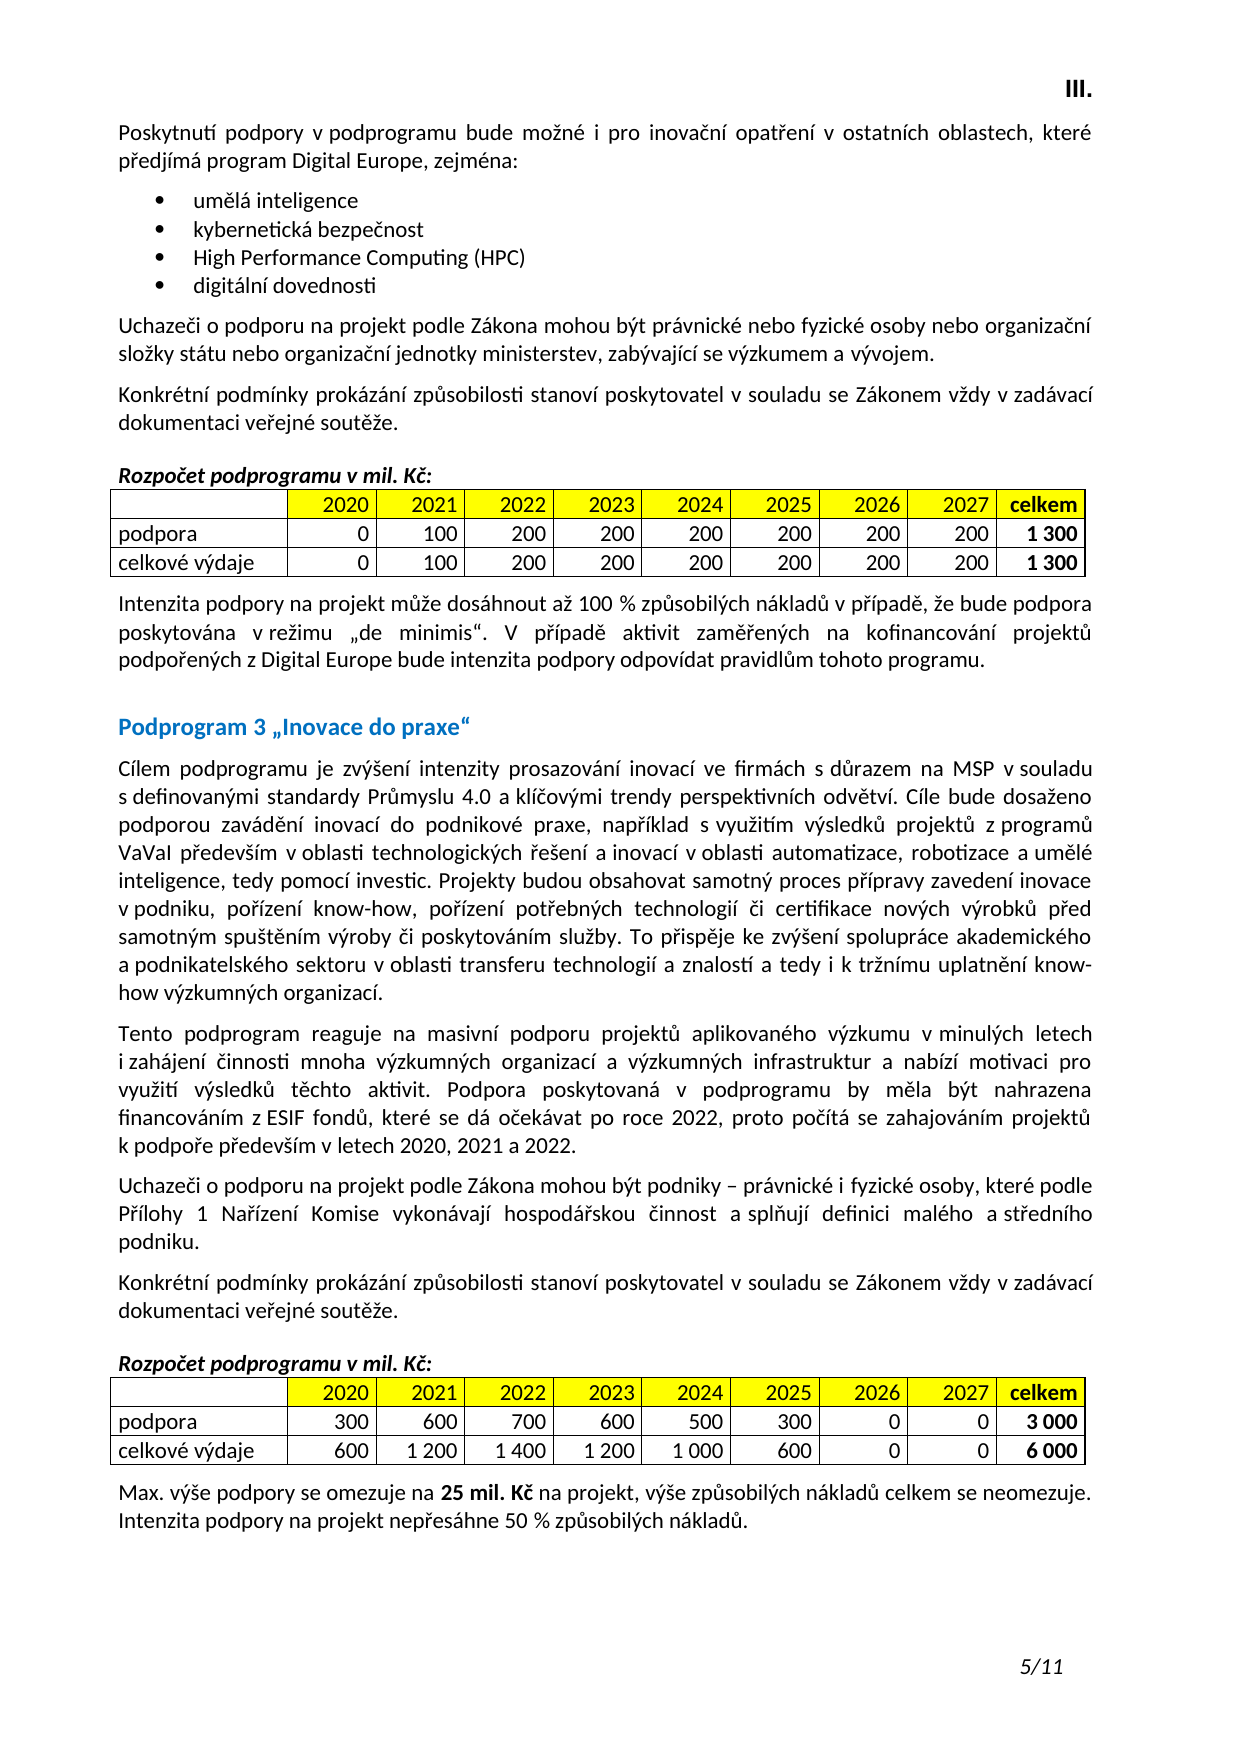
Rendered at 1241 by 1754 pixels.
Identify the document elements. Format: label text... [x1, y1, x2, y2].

table_header 2027 [908, 490, 996, 518]
table_cell podpora [111, 519, 287, 547]
table_cell 0 [820, 1407, 907, 1435]
table_cell 0 [288, 548, 376, 576]
table_header [111, 490, 287, 518]
text Max. výše podpory se omezuje na 25 mil. Kč na projekt, výše způsobilých nákladů celkem se neomezuje. Intenzita podpory na projekt nepřesáhne 50 % způsobilých nákladů. [118, 1478, 1093, 1534]
table_header 2021 [377, 1378, 464, 1406]
text Konkrétní podmínky prokázání způsobilosti stanoví poskytovatel v souladu se Zákonem vždy v zadávací dokumentaci veřejné soutěže. [118, 1268, 1093, 1324]
table_cell 200 [908, 548, 996, 576]
table_header 2024 [642, 490, 730, 518]
table_cell 200 [642, 548, 730, 576]
table_cell celkové výdaje [111, 548, 287, 576]
table_cell 100 [377, 519, 464, 547]
text Intenzita podpory na projekt může dosáhnout až 100 % způsobilých nákladů v případě, že bude podpora poskytována v režimu „de minimis“. V případě aktivit zaměřených na kofinancování projektů podpořených z Digital Europe bude intenzita podpory odpovídat pravidlům tohoto programu. [118, 589, 1093, 674]
table_cell 600 [554, 1407, 641, 1435]
table_cell 1 200 [377, 1436, 464, 1464]
text Cílem podprogramu je zvýšení intenzity prosazování inovací ve firmách s důrazem na MSP v souladu s definovanými standardy Průmyslu 4.0 a klíčovými trendy perspektivních odvětví. Cíle bude dosaženo podporou zavádění inovací do podnikové praxe, například s využitím výsledků projektů z programů VaVaI především v oblasti technologických řešení a inovací v oblasti automatizace, robotizace a umělé inteligence, tedy pomocí investic. Projekty budou obsahovat samotný proces přípravy zavedení inovace v podniku, pořízení know-how, pořízení potřebných technologií či certifikace nových výrobků před samotným spuštěním výroby či poskytováním služby. To přispěje ke zvýšení spolupráce akademického a podnikatelského sektoru v oblasti transferu technologií a znalostí a tedy i k tržnímu uplatnění know-how výzkumných organizací. [118, 754, 1093, 1006]
table_cell 1 200 [554, 1436, 641, 1464]
list umělá inteligence [156, 187, 1093, 215]
table_header 2022 [465, 490, 553, 518]
table_cell 300 [731, 1407, 819, 1435]
table_header celkem [997, 490, 1084, 518]
table_cell 1 000 [642, 1436, 730, 1464]
table_header 2027 [908, 1378, 996, 1406]
table_cell 0 [908, 1436, 996, 1464]
table_header 2020 [288, 1378, 376, 1406]
table_cell 200 [731, 519, 819, 547]
table_cell 0 [288, 519, 376, 547]
table_header 2023 [554, 490, 641, 518]
text Tento podprogram reaguje na masivní podporu projektů aplikovaného výzkumu v minulých letech i zahájení činnosti mnoha výzkumných organizací a výzkumných infrastruktur a nabízí motivaci pro využití výsledků těchto aktivit. Podpora poskytovaná v podprogramu by měla být nahrazena financováním z ESIF fondů, které se dá očekávat po roce 2022, proto počítá se zahajováním projektů k podpoře především v letech 2020, 2021 a 2022. [118, 1019, 1093, 1159]
text Uchazeči o podporu na projekt podle Zákona mohou být právnické nebo fyzické osoby nebo organizační složky státu nebo organizační jednotky ministerstev, zabývající se výzkumem a vývojem. [118, 311, 1093, 367]
table_cell 200 [908, 519, 996, 547]
table_header 2022 [465, 1378, 553, 1406]
table_header 2021 [377, 490, 464, 518]
table_cell 100 [377, 548, 464, 576]
table_cell 700 [465, 1407, 553, 1435]
text Poskytnutí podpory v podprogramu bude možné i pro inovační opatření v ostatních oblastech, které předjímá program Digital Europe, zejména: [118, 118, 1093, 174]
text Rozpočet podprogramu v mil. Kč: [118, 1349, 1093, 1377]
table_header [111, 1378, 287, 1406]
text Uchazeči o podporu na projekt podle Zákona mohou být podniky – právnické i fyzické osoby, které podle Přílohy 1 Nařízení Komise vykonávají hospodářskou činnost a splňují definici malého a středního podniku. [118, 1171, 1093, 1256]
table_cell 200 [465, 519, 553, 547]
text Podprogram 3 „Inovace do praxe“ [118, 711, 1093, 742]
table_cell celkové výdaje [111, 1436, 287, 1464]
table_header 2025 [731, 1378, 819, 1406]
table_cell 200 [554, 519, 641, 547]
table_cell 200 [465, 548, 553, 576]
table_header 2025 [731, 490, 819, 518]
text Rozpočet podprogramu v mil. Kč: [118, 461, 1093, 489]
table_cell 600 [377, 1407, 464, 1435]
table_header 2023 [554, 1378, 641, 1406]
table_cell 500 [642, 1407, 730, 1435]
table_cell 200 [554, 548, 641, 576]
table_cell podpora [111, 1407, 287, 1435]
table_cell 300 [288, 1407, 376, 1435]
table_header 2020 [288, 490, 376, 518]
table_cell 600 [731, 1436, 819, 1464]
table_cell 200 [820, 548, 907, 576]
table_cell 1 300 [997, 519, 1084, 547]
table_cell 1 300 [997, 548, 1084, 576]
table_header 2026 [820, 1378, 907, 1406]
table_header 2024 [642, 1378, 730, 1406]
table_cell 200 [820, 519, 907, 547]
table_header celkem [997, 1378, 1084, 1406]
table_cell 200 [731, 548, 819, 576]
table_cell 1 400 [465, 1436, 553, 1464]
list digitální dovednosti [156, 271, 1093, 299]
table_cell 6 000 [997, 1436, 1084, 1464]
list High Performance Computing (HPC) [156, 243, 1093, 271]
list kybernetická bezpečnost [156, 215, 1093, 243]
table_cell 600 [288, 1436, 376, 1464]
table_cell 0 [820, 1436, 907, 1464]
table_cell 3 000 [997, 1407, 1084, 1435]
table_cell 0 [908, 1407, 996, 1435]
table_header 2026 [820, 490, 907, 518]
table_cell 200 [642, 519, 730, 547]
text Konkrétní podmínky prokázání způsobilosti stanoví poskytovatel v souladu se Zákonem vždy v zadávací dokumentaci veřejné soutěže. [118, 380, 1093, 436]
